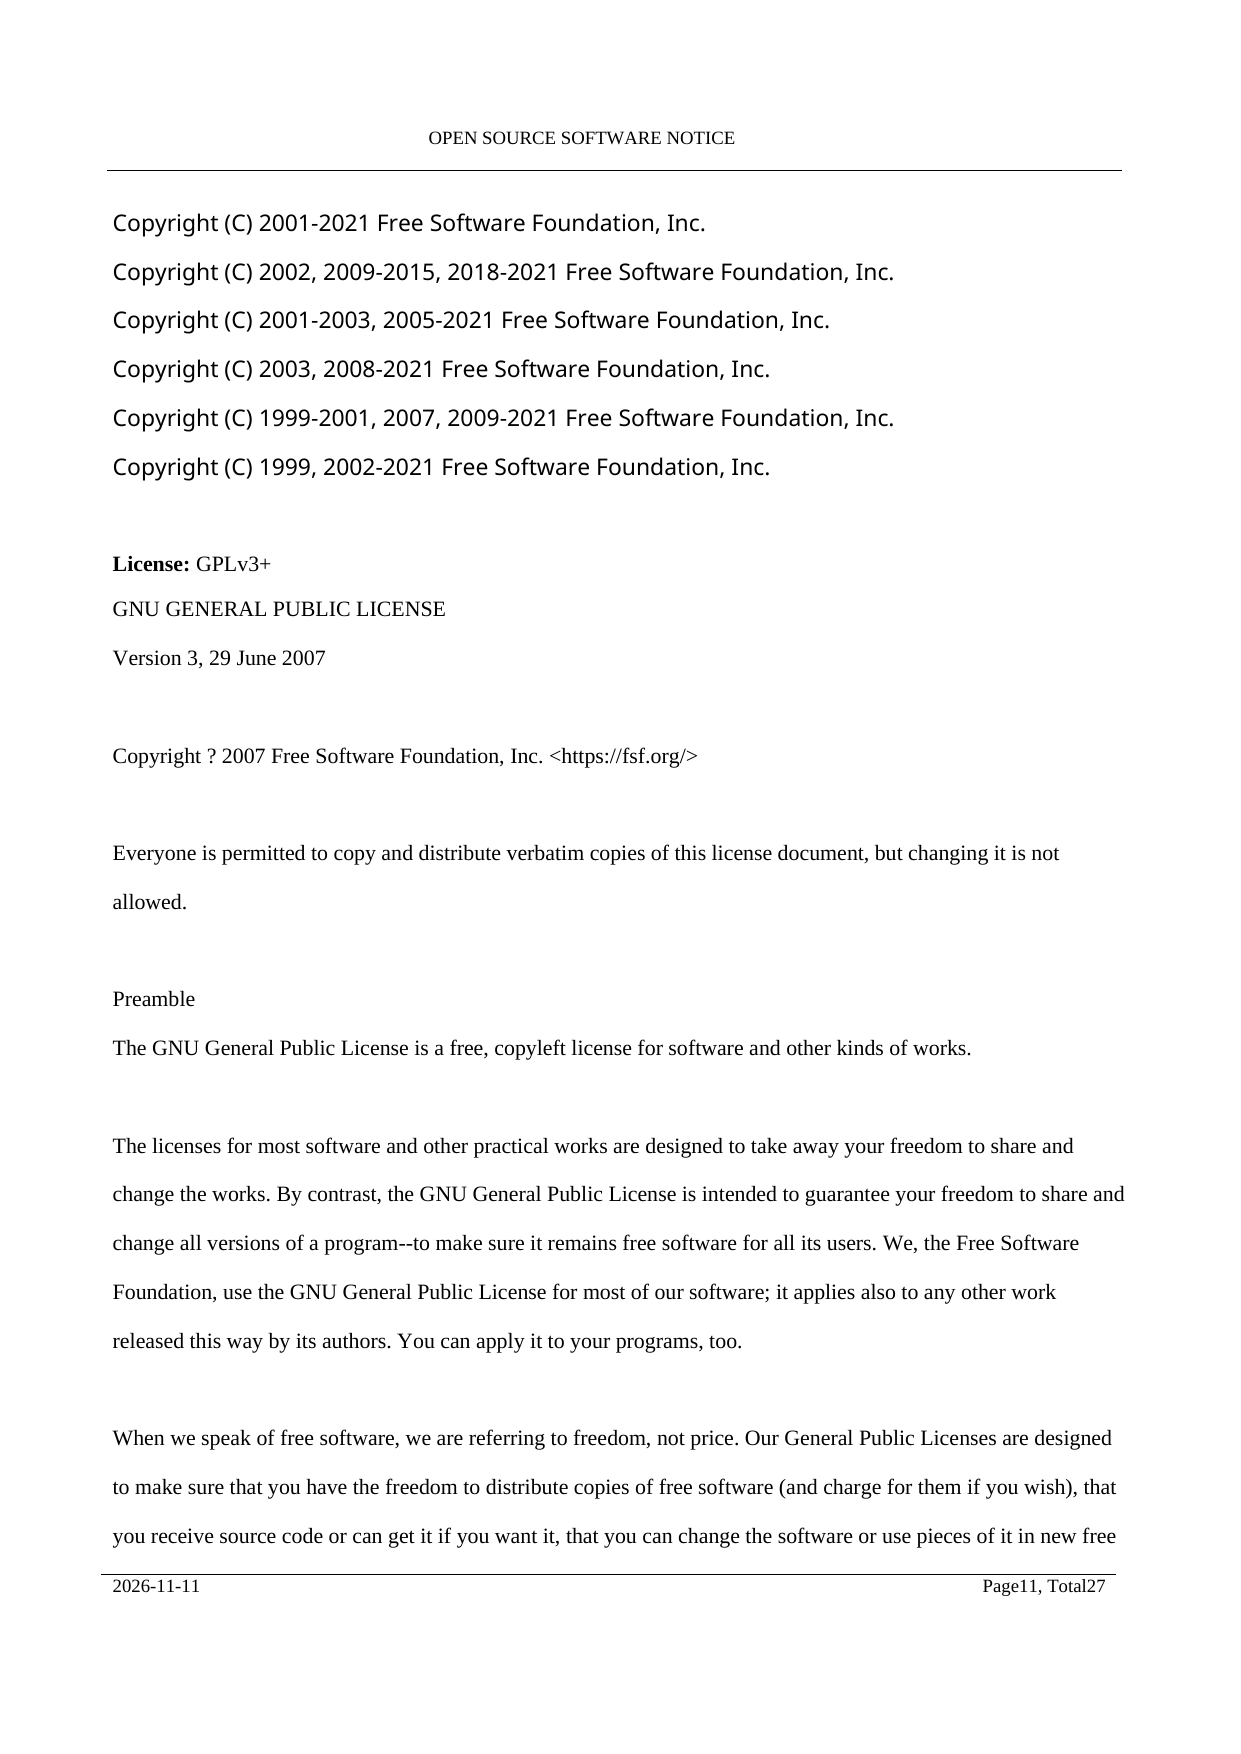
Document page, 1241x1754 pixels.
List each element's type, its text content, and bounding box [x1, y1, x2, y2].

text License: GPLv3+ [112, 548, 1128, 580]
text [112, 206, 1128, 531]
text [112, 593, 1128, 1551]
